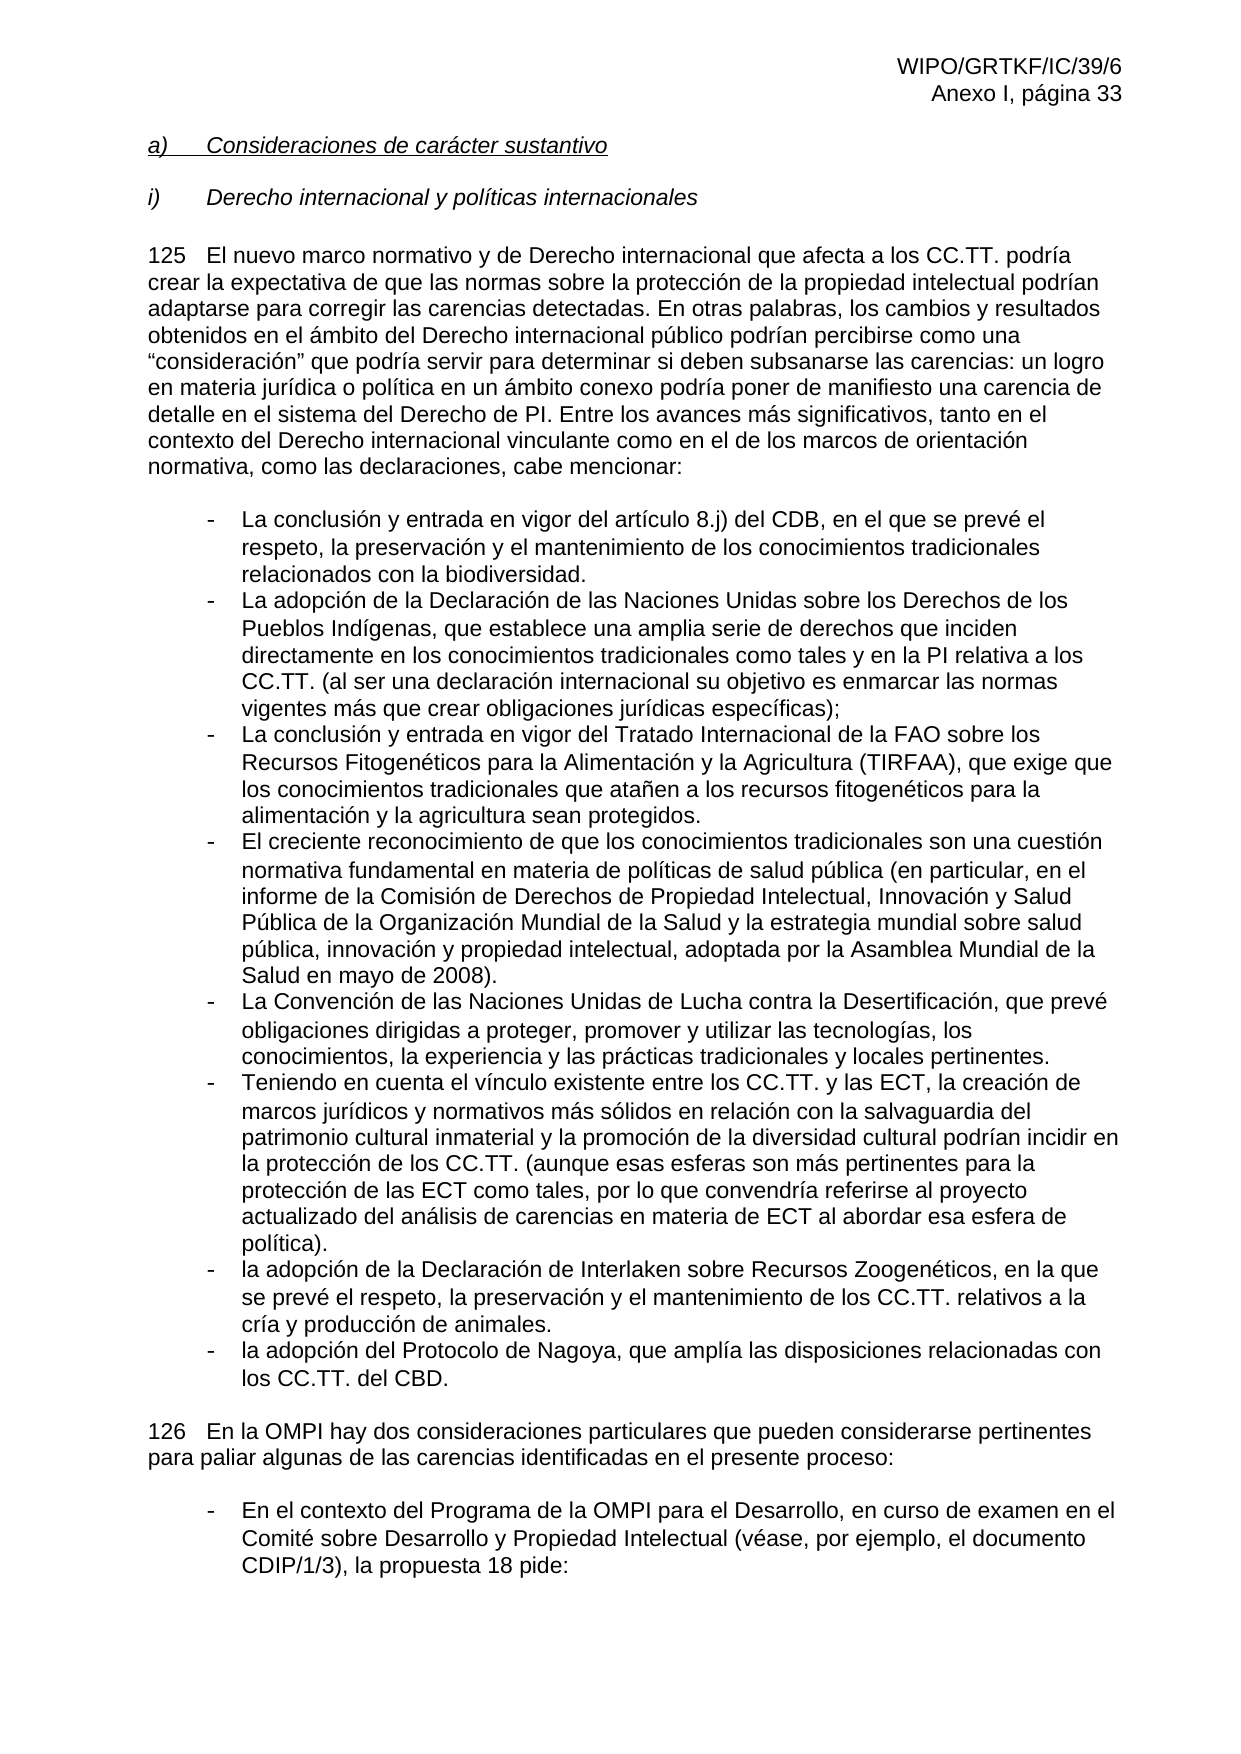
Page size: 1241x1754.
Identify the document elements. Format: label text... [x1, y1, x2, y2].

list El creciente reconocimiento de que los conocimientos tradicionales son una cuestión normativa fundamental en materia de políticas de salud pública (en particular, en el informe de la Comisión de Derechos de Propiedad Intelectual, Innovación y Salud Pública de la Organización Mundial de la Salud y la estrategia mundial sobre salud pública, innovación y propiedad intelectual, adoptada por la Asamblea Mundial de la Salud en mayo de 2008). [204, 828, 1122, 988]
list la adopción de la Declaración de Interlaken sobre Recursos Zoogenéticos, en la que se prevé el respeto, la preservación y el mantenimiento de los CC.TT. relativos a la cría y producción de animales. [204, 1256, 1122, 1337]
subtitle a) Consideraciones de carácter sustantivo [148, 132, 1122, 158]
list En el contexto del Programa de la OMPI para el Desarrollo, en curso de examen en el Comité sobre Desarrollo y Propiedad Intelectual (véase, por ejemplo, el documento CDIP/1/3), la propuesta 18 pide: [204, 1497, 1122, 1578]
text En la OMPI hay dos consideraciones particulares que pueden considerarse pertinentes para paliar algunas de las carencias identificadas en el presente proceso: [148, 1418, 1122, 1471]
list La conclusión y entrada en vigor del artículo 8.j) del CDB, en el que se prevé el respeto, la preservación y el mantenimiento de los conocimientos tradicionales relacionados con la biodiversidad. [204, 506, 1122, 587]
list la adopción del Protocolo de Nagoya, que amplía las disposiciones relacionadas con los CC.TT. del CBD. [204, 1337, 1122, 1392]
list La Convención de las Naciones Unidas de Lucha contra la Desertificación, que prevé obligaciones dirigidas a proteger, promover y utilizar las tecnologías, los conocimientos, la experiencia y las prácticas tradicionales y locales pertinentes. [204, 988, 1122, 1069]
subtitle i) Derecho internacional y políticas internacionales [148, 183, 1122, 210]
list La adopción de la Declaración de las Naciones Unidas sobre los Derechos de los Pueblos Indígenas, que establece una amplia serie de derechos que inciden directamente en los conocimientos tradicionales como tales y en la PI relativa a los CC.TT. (al ser una declaración internacional su objetivo es enmarcar las normas vigentes más que crear obligaciones jurídicas específicas); [204, 587, 1122, 721]
list La conclusión y entrada en vigor del Tratado Internacional de la FAO sobre los Recursos Fitogenéticos para la Alimentación y la Agricultura (TIRFAA), que exige que los conocimientos tradicionales que atañen a los recursos fitogenéticos para la alimentación y la agricultura sean protegidos. [204, 721, 1122, 828]
text El nuevo marco normativo y de Derecho internacional que afecta a los CC.TT. podría crear la expectativa de que las normas sobre la protección de la propiedad intelectual podrían adaptarse para corregir las carencias detectadas. En otras palabras, los cambios y resultados obtenidos en el ámbito del Derecho internacional público podrían percibirse como una “consideración” que podría servir para determinar si deben subsanarse las carencias: un logro en materia jurídica o política en un ámbito conexo podría poner de manifiesto una carencia de detalle en el sistema del Derecho de PI. Entre los avances más significativos, tanto en el contexto del Derecho internacional vinculante como en el de los marcos de orientación normativa, como las declaraciones, cabe mencionar: [148, 242, 1122, 480]
list Teniendo en cuenta el vínculo existente entre los CC.TT. y las ECT, la creación de marcos jurídicos y normativos más sólidos en relación con la salvaguardia del patrimonio cultural inmaterial y la promoción de la diversidad cultural podrían incidir en la protección de los CC.TT. (aunque esas esferas son más pertinentes para la protección de las ECT como tales, por lo que convendría referirse al proyecto actualizado del análisis de carencias en materia de ECT al abordar esa esfera de política). [204, 1069, 1122, 1256]
